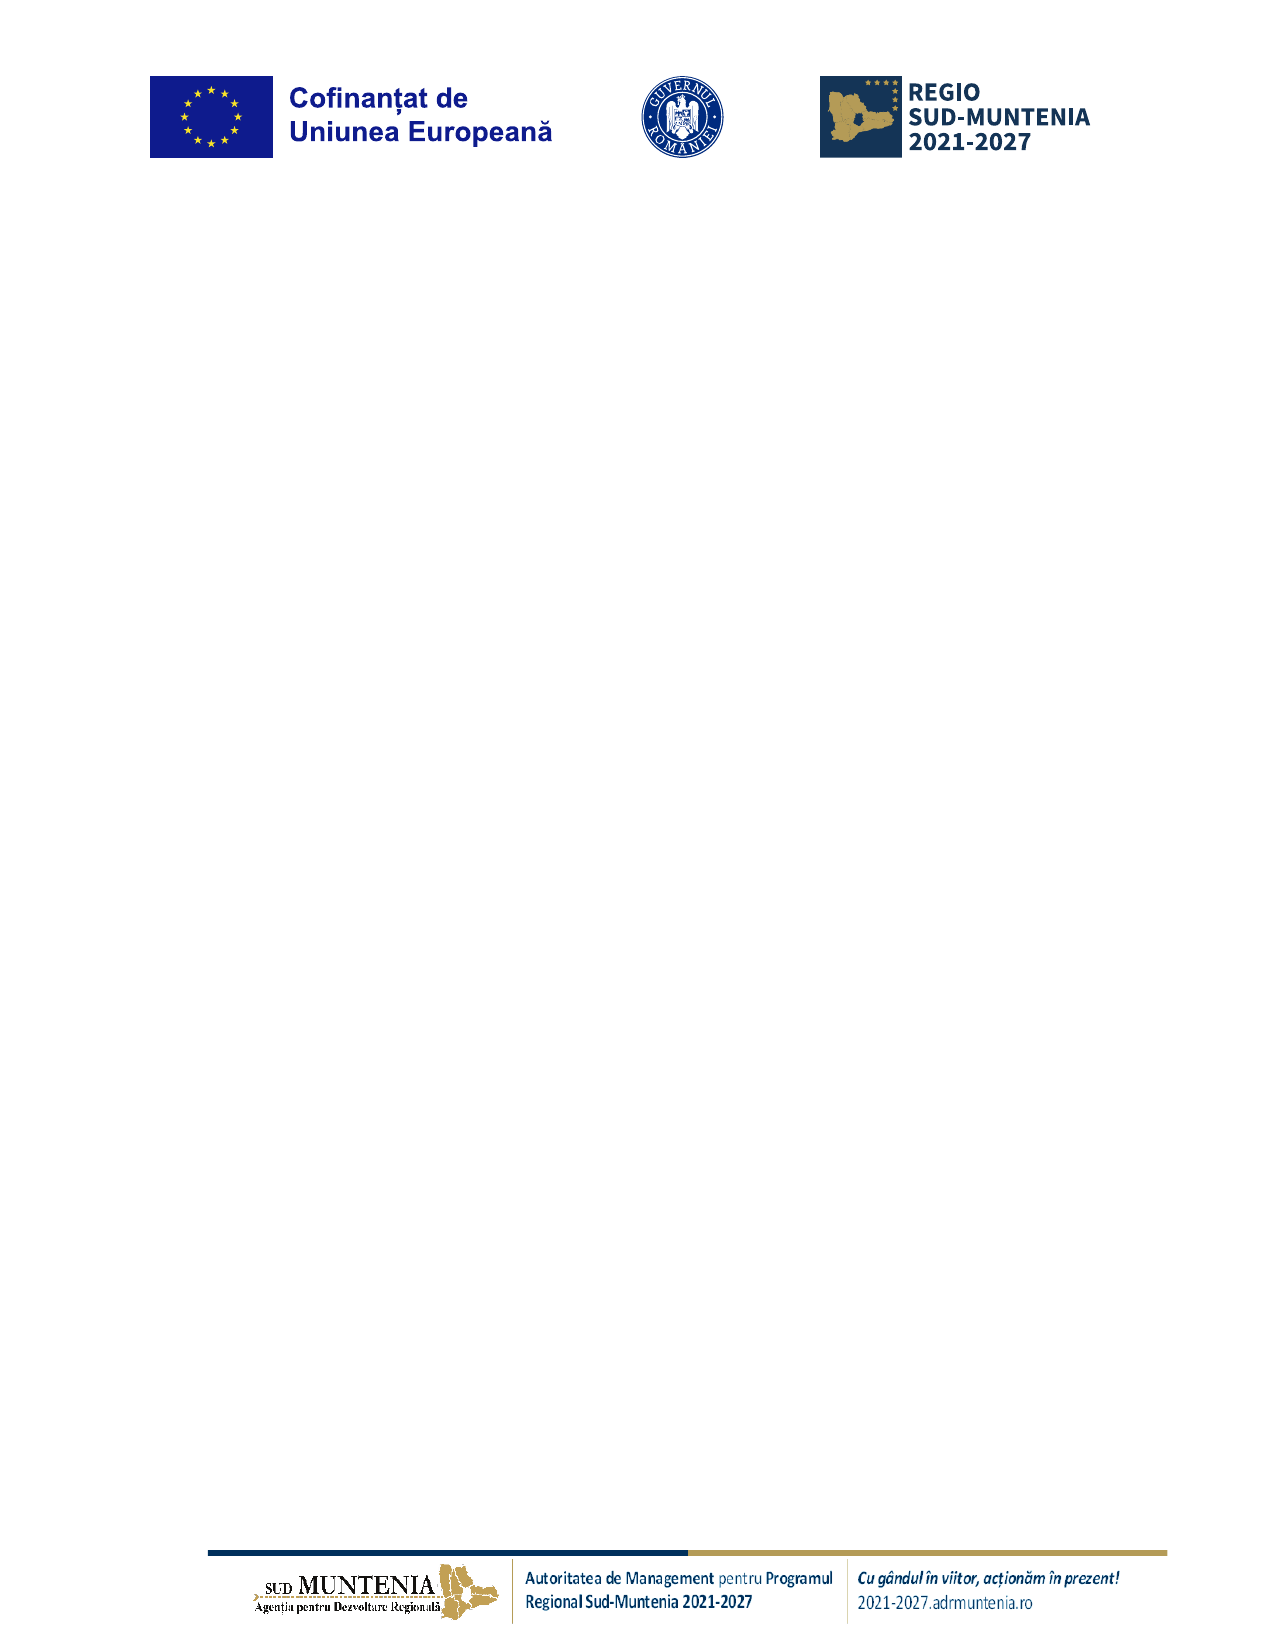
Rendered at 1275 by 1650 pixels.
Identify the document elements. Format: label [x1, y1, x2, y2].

picture [207, 1550, 1168, 1624]
